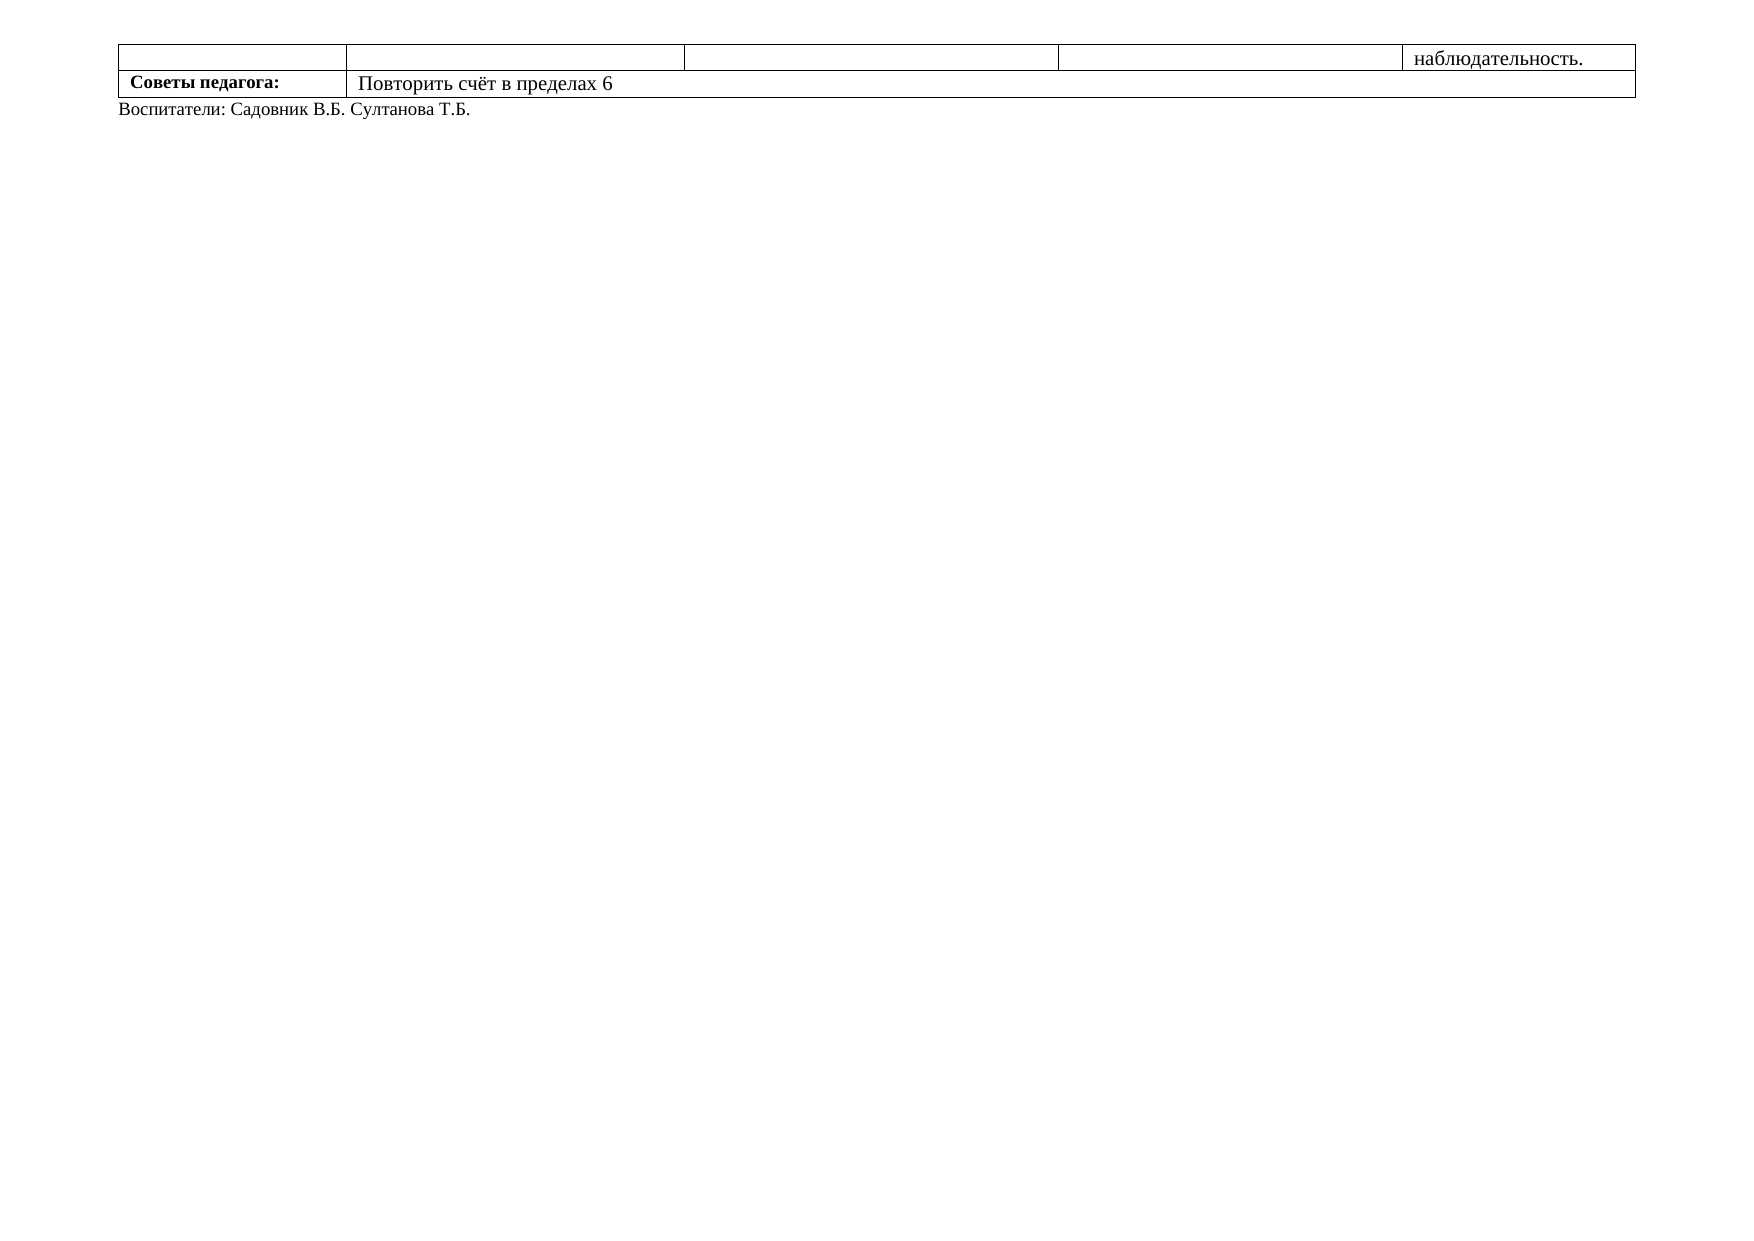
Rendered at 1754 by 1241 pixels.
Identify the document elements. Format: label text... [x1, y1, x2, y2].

table_cell Советы педагога: [119, 71, 346, 97]
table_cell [1403, 45, 1635, 69]
text Воспитатели: Садовник В.Б. Султанова Т.Б. [118, 98, 1636, 119]
table_cell Прогулка [119, 45, 346, 69]
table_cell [685, 45, 1058, 69]
table_cell Повторить счёт в пределах 6 [347, 71, 1635, 97]
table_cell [1059, 45, 1402, 69]
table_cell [347, 45, 684, 69]
